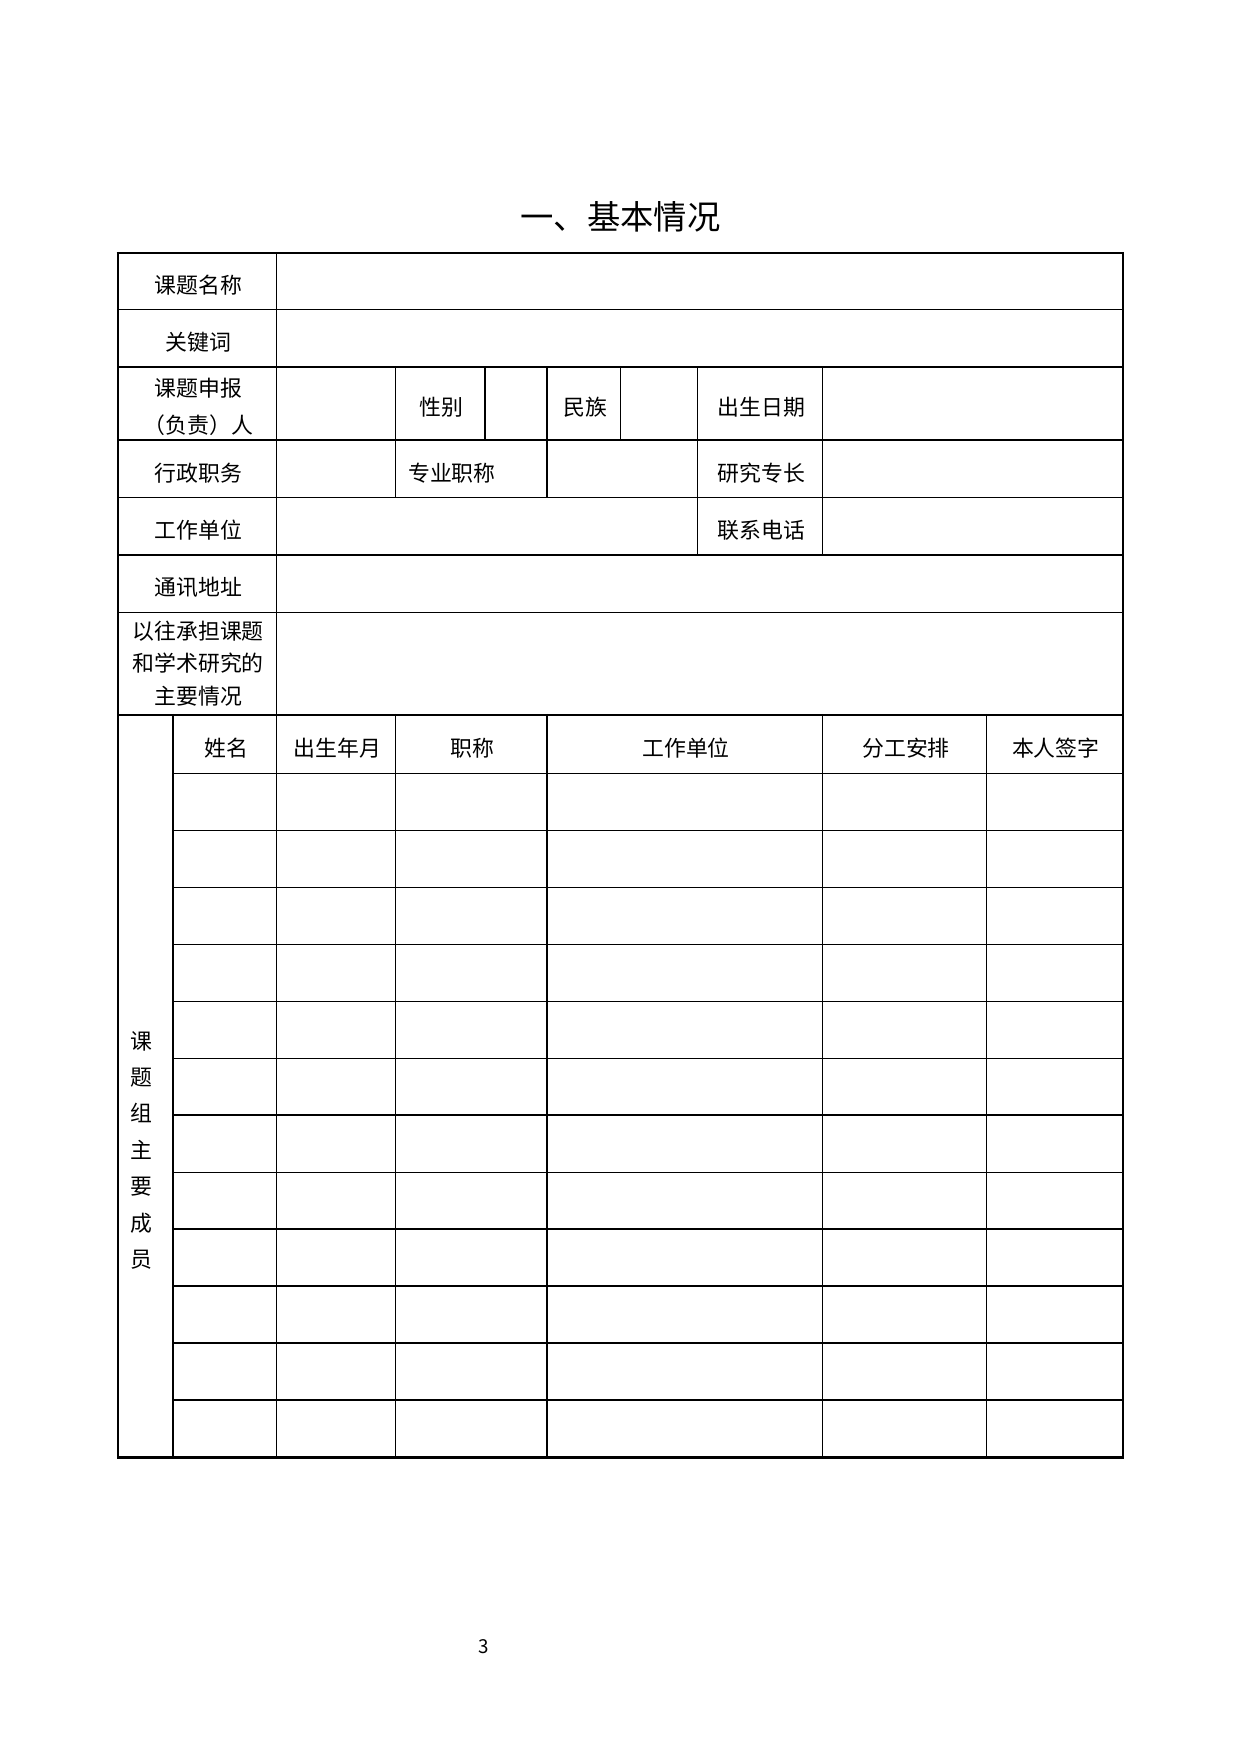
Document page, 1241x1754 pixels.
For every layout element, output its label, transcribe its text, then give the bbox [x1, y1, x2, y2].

table_cell [987, 888, 1122, 943]
table_cell 专业职称 [396, 441, 546, 497]
table_cell [396, 1059, 546, 1114]
table_cell [823, 831, 986, 887]
table_cell 出生年月 [277, 716, 395, 773]
table_cell [987, 1287, 1122, 1342]
table_cell [396, 774, 546, 830]
table_cell [823, 1002, 986, 1057]
table_cell [277, 1173, 395, 1228]
table_cell [987, 945, 1122, 1001]
table_cell [277, 1116, 395, 1171]
table_cell [396, 1401, 546, 1456]
table_cell [548, 831, 822, 887]
table_cell [987, 1173, 1122, 1228]
table_cell [548, 1401, 822, 1456]
table_cell [277, 1059, 395, 1114]
table_cell [396, 1116, 546, 1171]
table_cell [823, 1230, 986, 1285]
table_cell [277, 613, 1122, 714]
table_cell [174, 888, 276, 943]
table_cell [174, 945, 276, 1001]
table_cell [823, 888, 986, 943]
table_cell [548, 1344, 822, 1399]
table_cell 分工安排 [823, 716, 986, 773]
table_cell 职称 [396, 716, 546, 773]
table_cell [987, 831, 1122, 887]
table_cell [277, 498, 697, 554]
table_cell [396, 1344, 546, 1399]
table_cell [174, 1059, 276, 1114]
table_cell 以往承担课题和学术研究的主要情况 [119, 613, 276, 714]
table_cell [823, 1059, 986, 1114]
table_cell [396, 831, 546, 887]
table_cell [277, 831, 395, 887]
table_cell [277, 1344, 395, 1399]
table_cell [277, 441, 395, 497]
table_cell [823, 1287, 986, 1342]
table_cell 工作单位 [548, 716, 822, 773]
table_cell [396, 945, 546, 1001]
table_cell 课题组主要成员 [119, 716, 172, 1456]
table_cell [621, 368, 697, 439]
table_cell [823, 1401, 986, 1456]
table_cell [174, 1344, 276, 1399]
table_cell 课题申报 （负责）人 [119, 368, 276, 439]
table_cell 民族 [548, 368, 620, 439]
table_cell [174, 831, 276, 887]
table_cell [277, 1230, 395, 1285]
table_cell [548, 888, 822, 943]
table_cell 工作单位 [119, 498, 276, 554]
table_cell 关键词 [119, 310, 276, 366]
table_cell [174, 1230, 276, 1285]
table_header [277, 254, 1122, 309]
table_cell [548, 441, 697, 497]
table_cell [396, 1230, 546, 1285]
table_cell [548, 945, 822, 1001]
table_cell 行政职务 [119, 441, 276, 497]
table_cell [548, 1116, 822, 1171]
table_cell [823, 441, 1122, 497]
table_cell [987, 774, 1122, 830]
table_cell [277, 1401, 395, 1456]
table_cell [277, 1002, 395, 1057]
table_cell [823, 945, 986, 1001]
table_cell [396, 1002, 546, 1057]
table_cell [396, 1173, 546, 1228]
table_cell 通讯地址 [119, 556, 276, 612]
table_cell [174, 1401, 276, 1456]
table_cell [823, 774, 986, 830]
table_cell [486, 368, 546, 439]
table_cell [548, 1059, 822, 1114]
table_cell 本人签字 [987, 716, 1122, 773]
table_cell [174, 1173, 276, 1228]
table_cell [174, 1116, 276, 1171]
table_cell [548, 1002, 822, 1057]
table_cell [277, 774, 395, 830]
table_cell [277, 368, 395, 439]
table_cell [396, 1287, 546, 1342]
table_cell [823, 1344, 986, 1399]
table_cell [396, 888, 546, 943]
table_cell [277, 310, 1122, 366]
table_cell 联系电话 [698, 498, 822, 554]
table_header 课题名称 [119, 254, 276, 309]
table_cell [174, 1287, 276, 1342]
table_cell [987, 1401, 1122, 1456]
table_cell 出生日期 [698, 368, 822, 439]
table_cell [548, 774, 822, 830]
table_cell [277, 888, 395, 943]
table_cell [823, 1173, 986, 1228]
table_cell [548, 1287, 822, 1342]
table_cell [823, 368, 1122, 439]
table_cell [174, 1002, 276, 1057]
table_cell [277, 556, 1122, 612]
table_cell [823, 498, 1122, 554]
table_cell [823, 1116, 986, 1171]
table_cell [987, 1344, 1122, 1399]
table_cell [277, 1287, 395, 1342]
table_cell [987, 1116, 1122, 1171]
table_cell 研究专长 [698, 441, 822, 497]
table_cell [548, 1230, 822, 1285]
table_cell [548, 1173, 822, 1228]
table_cell 姓名 [174, 716, 276, 773]
table_cell [987, 1059, 1122, 1114]
table_cell [987, 1002, 1122, 1057]
table_cell [277, 945, 395, 1001]
subtitle 一、基本情况 [104, 191, 1136, 239]
table_cell [987, 1230, 1122, 1285]
table_cell 性别 [396, 368, 484, 439]
table_cell [174, 774, 276, 830]
